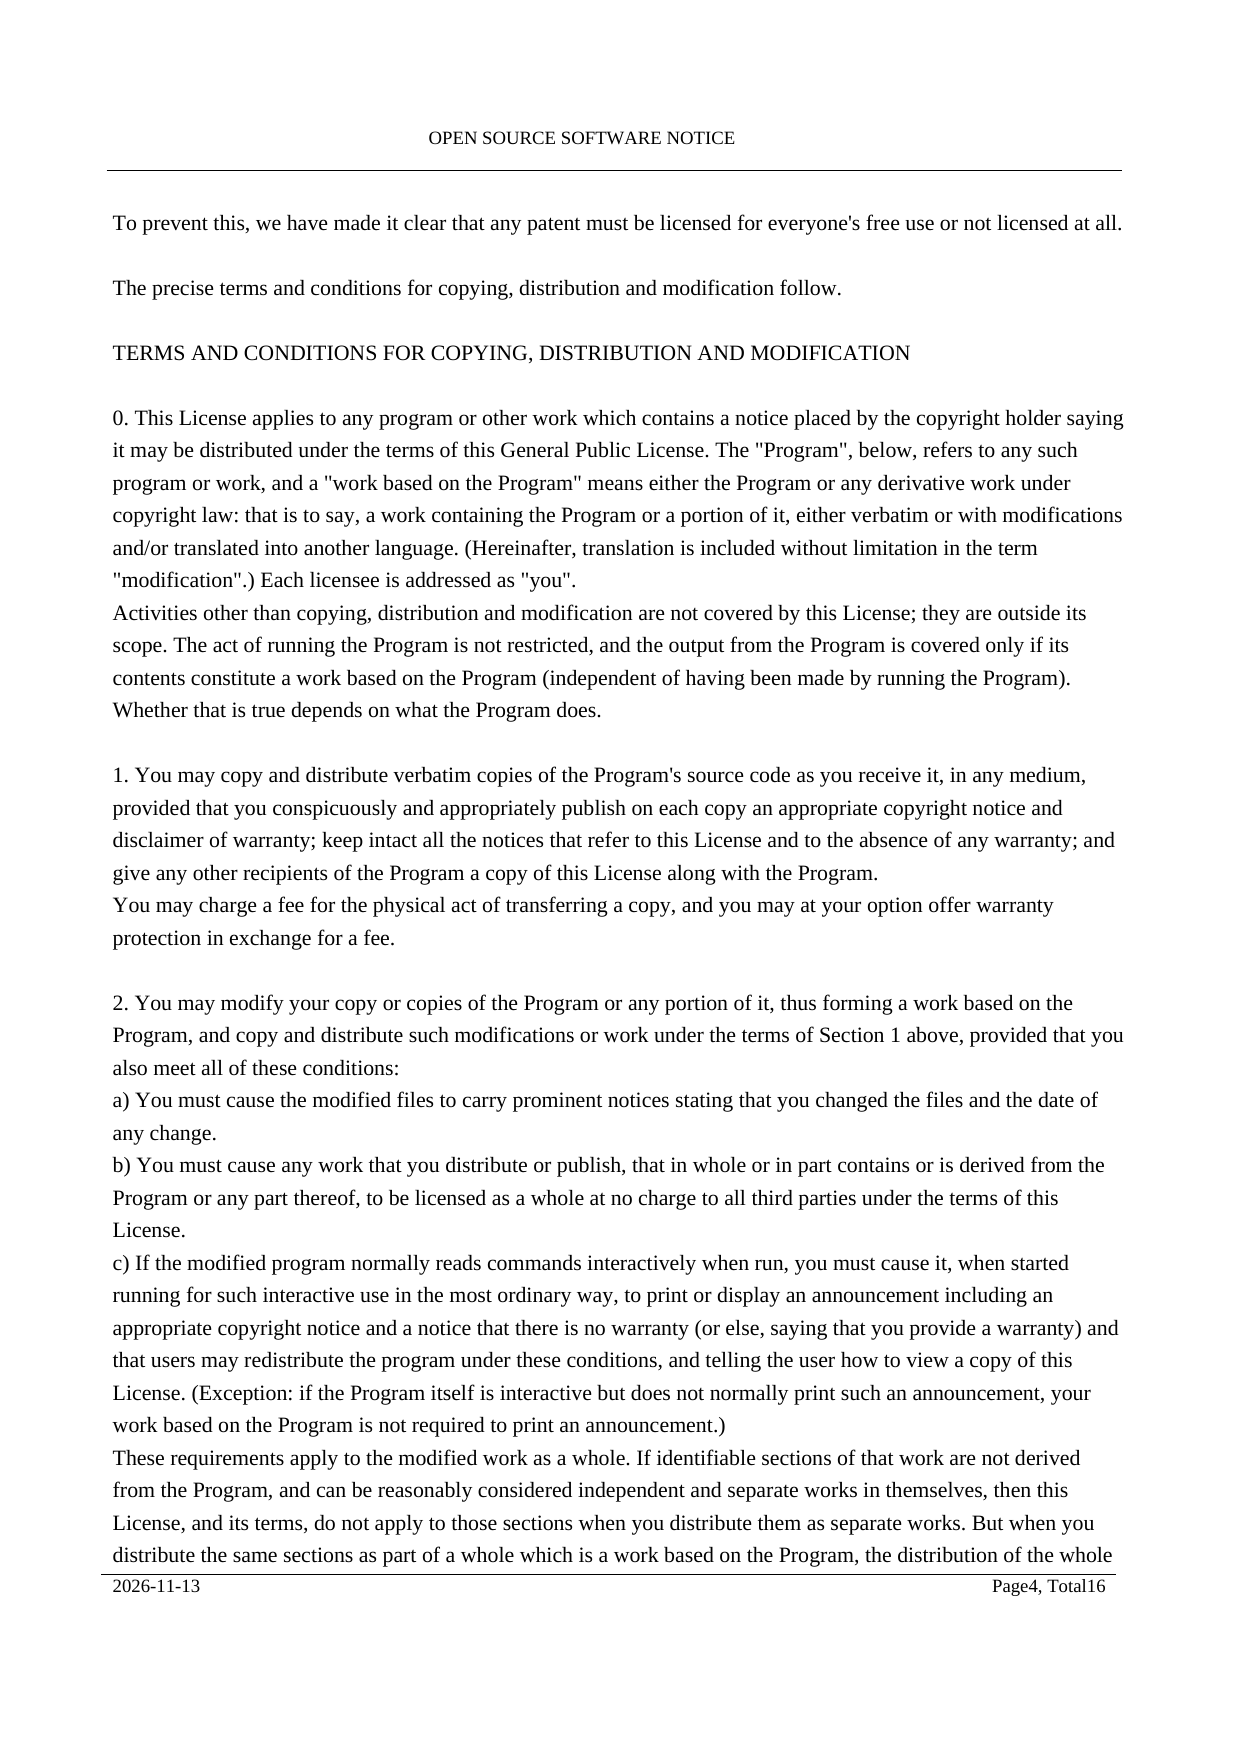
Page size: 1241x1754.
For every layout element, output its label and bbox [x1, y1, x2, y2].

text [112, 206, 1128, 1571]
